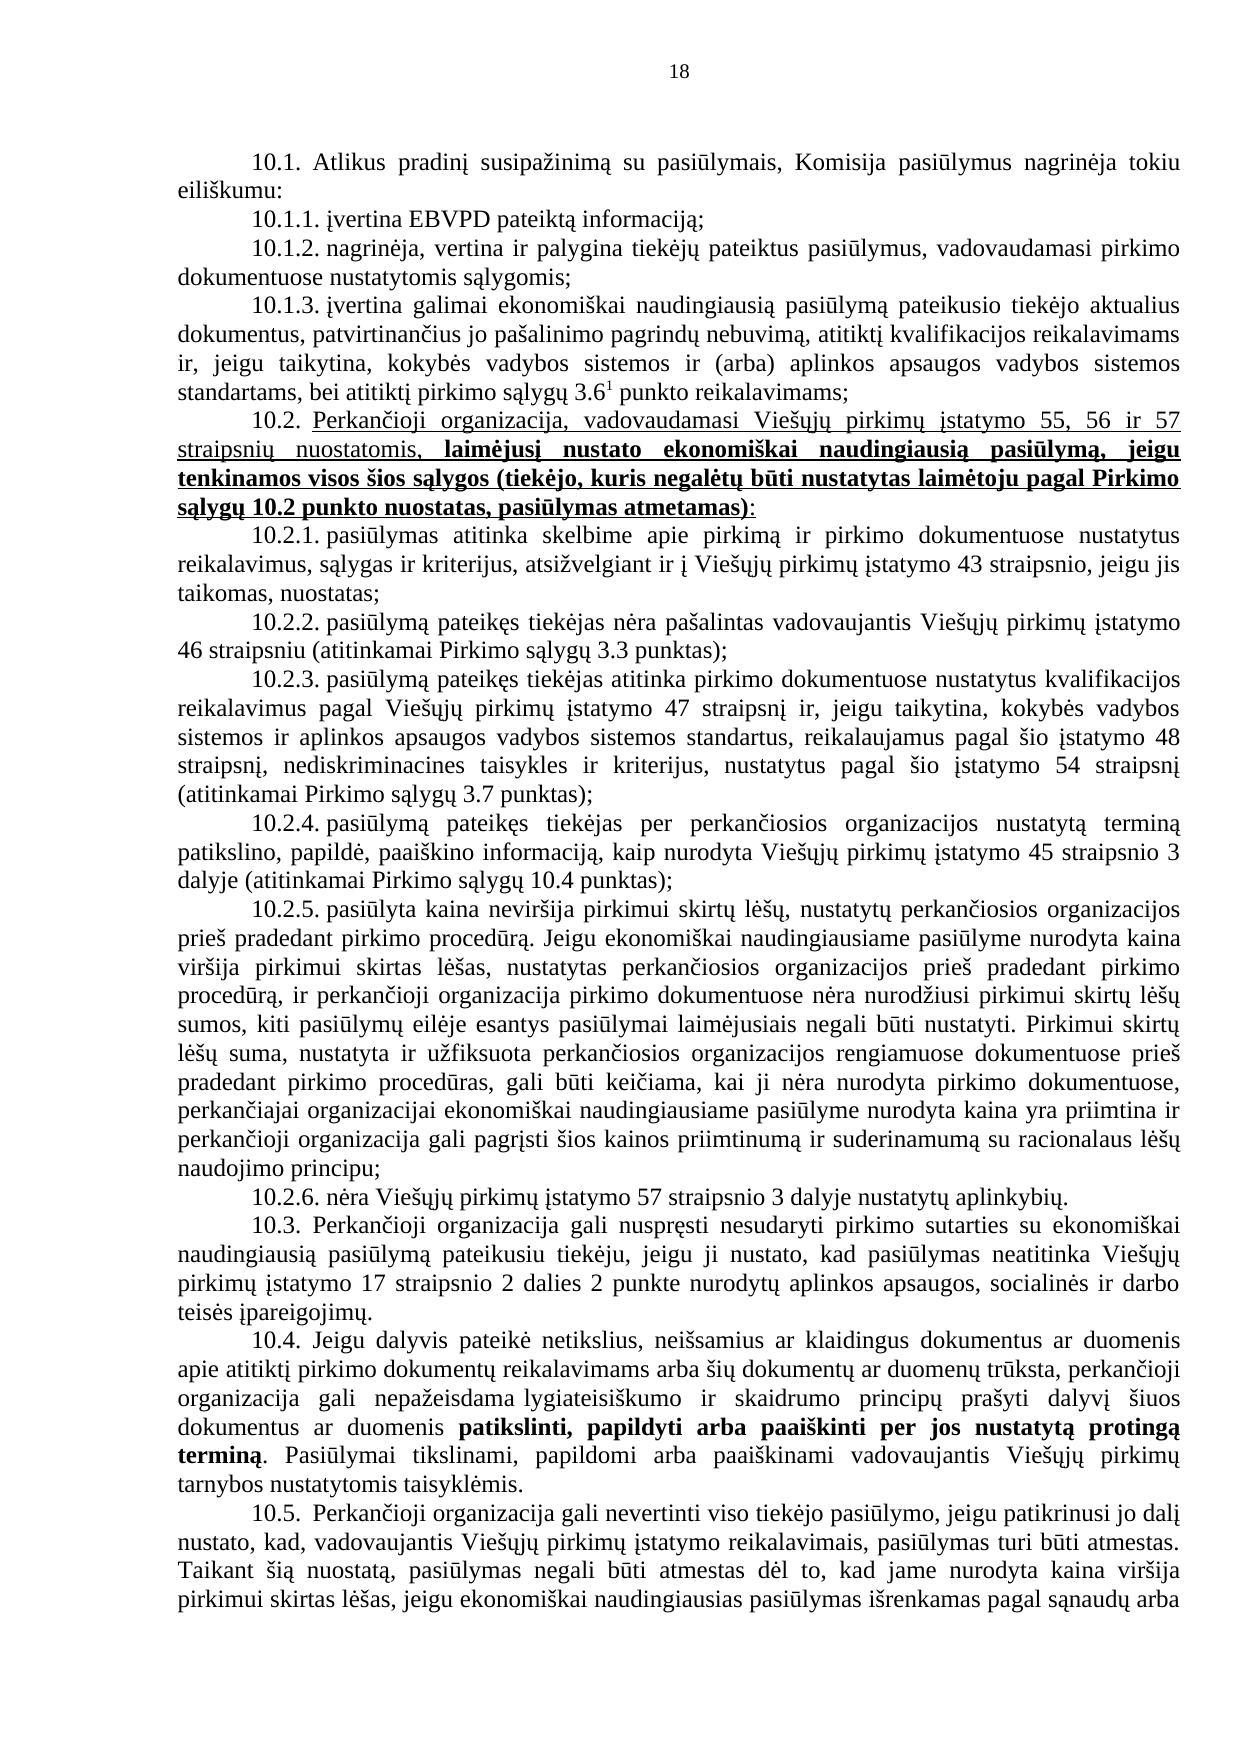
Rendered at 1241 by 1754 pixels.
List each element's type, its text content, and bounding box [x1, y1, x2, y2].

list įvertina galimai ekonomiškai naudingiausią pasiūlymą pateikusio tiekėjo aktualius dokumentus, patvirtinančius jo pašalinimo pagrindų nebuvimą, atitiktį kvalifikacijos reikalavimams ir, jeigu taikytina, kokybės vadybos sistemos ir (arba) aplinkos apsaugos vadybos sistemos standartams, bei atitiktį pirkimo sąlygų 3.61 punkto reikalavimams; [177, 291, 1181, 406]
list Atlikus pradinį susipažinimą su pasiūlymais, Komisija pasiūlymus nagrinėja tokiu eiliškumu: [177, 147, 1181, 204]
list nėra Viešųjų pirkimų įstatymo 57 straipsnio 3 dalyje nustatytų aplinkybių. [177, 1182, 1181, 1211]
list Perkančioji organizacija, vadovaudamasi Viešųjų pirkimų įstatymo 55, 56 ir 57 straipsnių nuostatomis, laimėjusį nustato ekonomiškai naudingiausią pasiūlymą, jeigu tenkinamos visos šios sąlygos (tiekėjo, kuris negalėtų būti nustatytas laimėtoju pagal Pirkimo sąlygų 10.2 punkto nuostatas, pasiūlymas atmetamas): [177, 489, 1181, 521]
list pasiūlymą pateikęs tiekėjas atitinka pirkimo dokumentuose nustatytus kvalifikacijos reikalavimus pagal Viešųjų pirkimų įstatymo 47 straipsnį ir, jeigu taikytina, kokybės vadybos sistemos ir aplinkos apsaugos vadybos sistemos standartus, reikalaujamus pagal šio įstatymo 48 straipsnį, nediskriminacines taisykles ir kriterijus, nustatytus pagal šio įstatymo 54 straipsnį (atitinkamai Pirkimo sąlygų 3.7 punktas); [177, 664, 1181, 808]
list įvertina EBVPD pateiktą informaciją; [177, 204, 1181, 233]
list Jeigu dalyvis pateikė netikslius, neišsamius ar klaidingus dokumentus ar duomenis apie atitiktį pirkimo dokumentų reikalavimams arba šių dokumentų ar duomenų trūksta, perkančioji organizacija gali nepažeisdama lygiateisiškumo ir skaidrumo principų prašyti dalyvį šiuos dokumentus ar duomenis patikslinti, papildyti arba paaiškinti per jos nustatytą protingą terminą. Pasiūlymai tikslinami, papildomi arba paaiškinami vadovaujantis Viešųjų pirkimų tarnybos nustatytomis taisyklėmis. [177, 1326, 1181, 1498]
list nagrinėja, vertina ir palygina tiekėjų pateiktus pasiūlymus, vadovaudamasi pirkimo dokumentuose nustatytomis sąlygomis; [177, 233, 1181, 291]
list pasiūlymą pateikęs tiekėjas per perkančiosios organizacijos nustatytą terminą patikslino, papildė, paaiškino informaciją, kaip nurodyta Viešųjų pirkimų įstatymo 45 straipsnio 3 dalyje (atitinkamai Pirkimo sąlygų 10.4 punktas); [177, 808, 1181, 894]
list pasiūlymą pateikęs tiekėjas nėra pašalintas vadovaujantis Viešųjų pirkimų įstatymo 46 straipsniu (atitinkamai Pirkimo sąlygų 3.3 punktas); [177, 607, 1181, 664]
list pasiūlyta kaina neviršija pirkimui skirtų lėšų, nustatytų perkančiosios organizacijos prieš pradedant pirkimo procedūrą. Jeigu ekonomiškai naudingiausiame pasiūlyme nurodyta kaina viršija pirkimui skirtas lėšas, nustatytas perkančiosios organizacijos prieš pradedant pirkimo procedūrą, ir perkančioji organizacija pirkimo dokumentuose nėra nurodžiusi pirkimui skirtų lėšų sumos, kiti pasiūlymų eilėje esantys pasiūlymai laimėjusiais negali būti nustatyti. Pirkimui skirtų lėšų suma, nustatyta ir užfiksuota perkančiosios organizacijos rengiamuose dokumentuose prieš pradedant pirkimo procedūras, gali būti keičiama, kai ji nėra nurodyta pirkimo dokumentuose, perkančiajai organizacijai ekonomiškai naudingiausiame pasiūlyme nurodyta kaina yra priimtina ir perkančioji organizacija gali pagrįsti šios kainos priimtinumą ir suderinamumą su racionalaus lėšų naudojimo principu; [177, 894, 1181, 1182]
list pasiūlymas atitinka skelbime apie pirkimą ir pirkimo dokumentuose nustatytus reikalavimus, sąlygas ir kriterijus, atsižvelgiant ir į Viešųjų pirkimų įstatymo 43 straipsnio, jeigu jis taikomas, nuostatas; [177, 521, 1181, 607]
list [177, 1498, 1181, 1613]
list Perkančioji organizacija, vadovaudamasi Viešųjų pirkimų įstatymo 55, 56 ir 57 straipsnių nuostatomis, laimėjusį nustato ekonomiškai naudingiausią pasiūlymą, jeigu tenkinamos visos šios sąlygos (tiekėjo, kuris negalėtų būti nustatytas laimėtoju pagal Pirkimo sąlygų 10.2 punkto nuostatas, pasiūlymas atmetamas): [177, 461, 1181, 488]
list Perkančioji organizacija, vadovaudamasi Viešųjų pirkimų įstatymo 55, 56 ir 57 straipsnių nuostatomis, laimėjusį nustato ekonomiškai naudingiausią pasiūlymą, jeigu tenkinamos visos šios sąlygos (tiekėjo, kuris negalėtų būti nustatytas laimėtoju pagal Pirkimo sąlygų 10.2 punkto nuostatas, pasiūlymas atmetamas): [177, 406, 1181, 459]
list Perkančioji organizacija gali nuspręsti nesudaryti pirkimo sutarties su ekonomiškai naudingiausią pasiūlymą pateikusiu tiekėju, jeigu ji nustato, kad pasiūlymas neatitinka Viešųjų pirkimų įstatymo 17 straipsnio 2 dalies 2 punkte nurodytų aplinkos apsaugos, socialinės ir darbo teisės įpareigojimų. [177, 1211, 1181, 1326]
